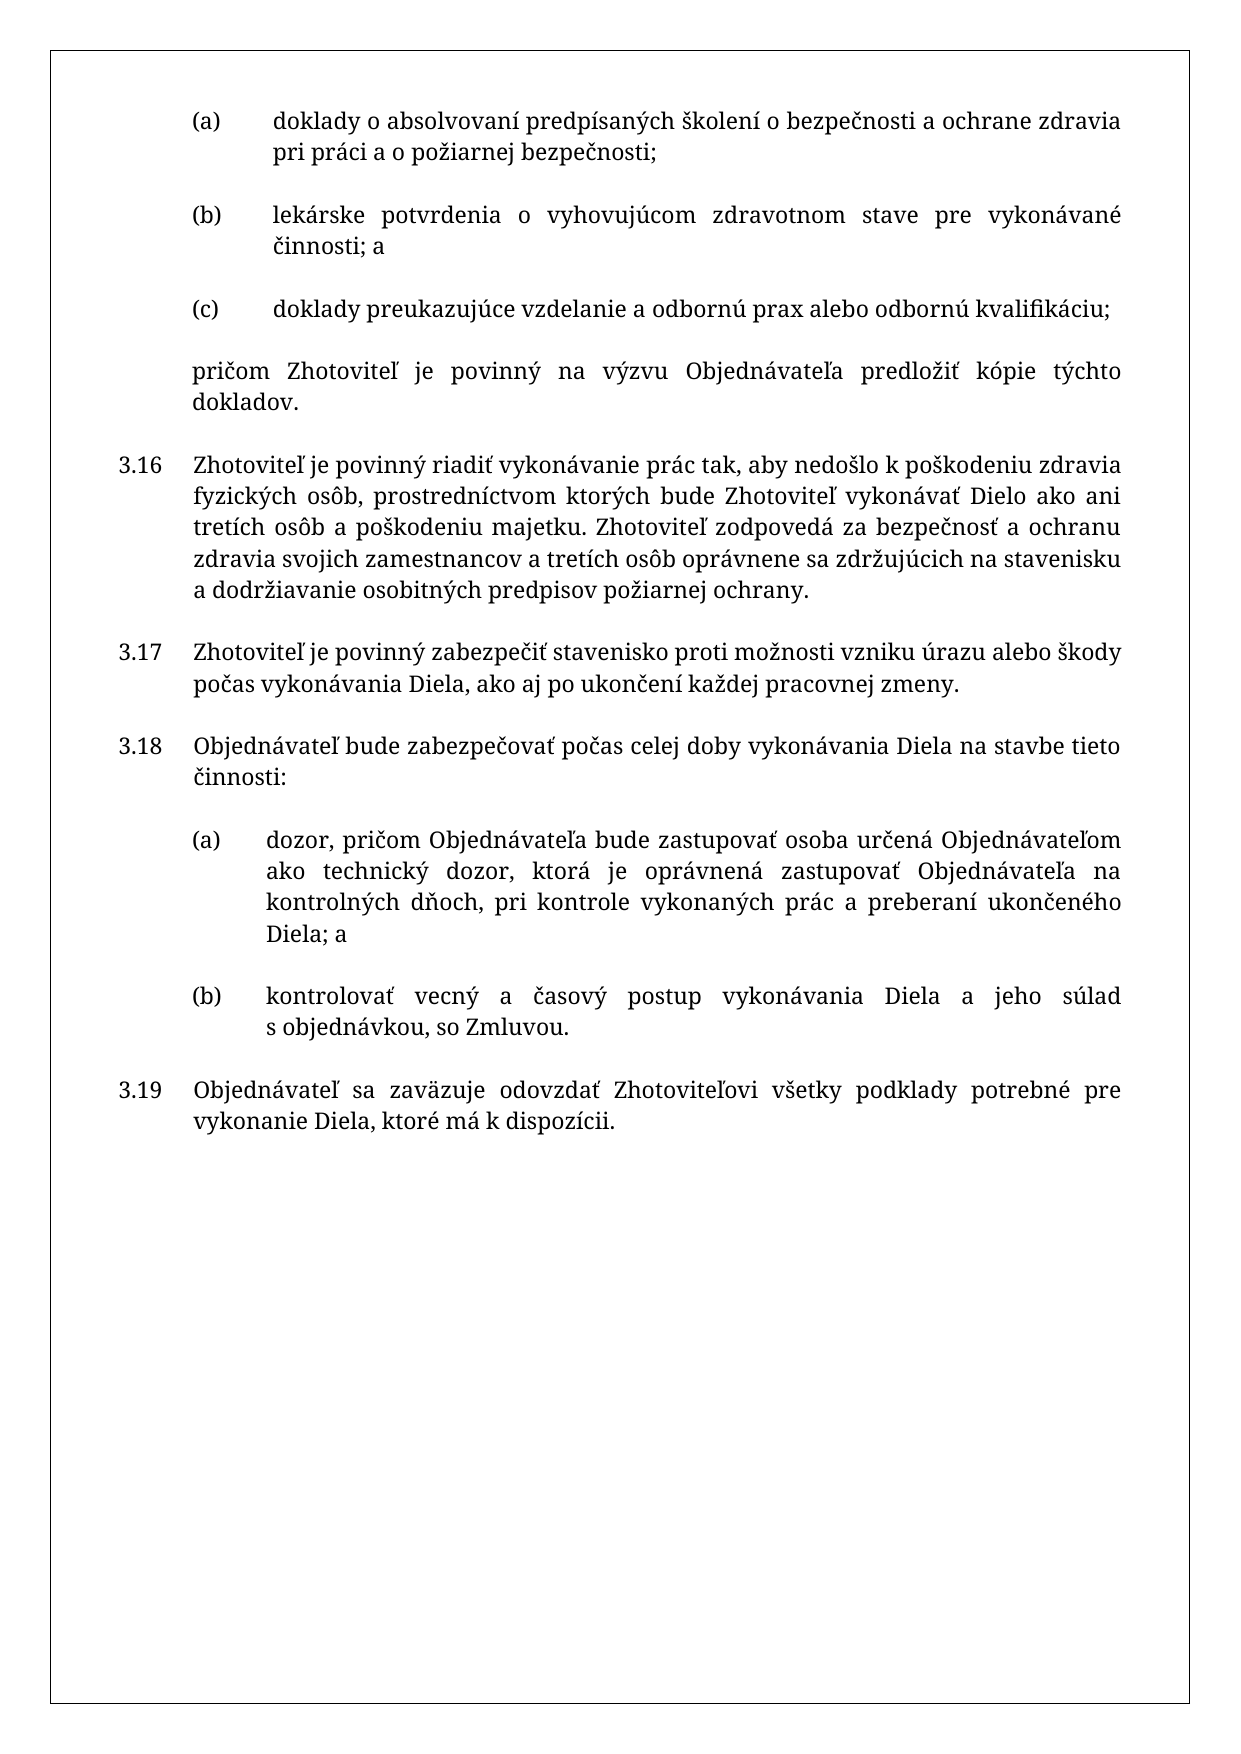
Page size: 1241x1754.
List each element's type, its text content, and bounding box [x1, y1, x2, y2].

text pričom Zhotoviteľ je povinný na výzvu Objednávateľa predložiť kópie týchto dokladov. [192, 355, 1122, 418]
list kontrolovať vecný a časový postup vykonávania Diela a jeho súlad s objednávkou, so Zmluvou. [192, 980, 1122, 1043]
list lekárske potvrdenia o vyhovujúcom zdravotnom stave pre vykonávané činnosti; a [192, 199, 1122, 261]
list dozor, pričom Objednávateľa bude zastupovať osoba určená Objednávateľom ako technický dozor, ktorá je oprávnená zastupovať Objednávateľa na kontrolných dňoch, pri kontrole vykonaných prác a preberaní ukončeného Diela; a [192, 824, 1122, 949]
list Objednávateľ bude zabezpečovať počas celej doby vykonávania Diela na stavbe tieto činnosti: [118, 730, 1122, 793]
list Zhotoviteľ je povinný zabezpečiť stavenisko proti možnosti vzniku úrazu alebo škody počas vykonávania Diela, ako aj po ukončení každej pracovnej zmeny. [118, 636, 1122, 699]
list Zhotoviteľ je povinný riadiť vykonávanie prác tak, aby nedošlo k poškodeniu zdravia fyzických osôb, prostredníctvom ktorých bude Zhotoviteľ vykonávať Dielo ako ani tretích osôb a poškodeniu majetku. Zhotoviteľ zodpovedá za bezpečnosť a ochranu zdravia svojich zamestnancov a tretích osôb oprávnene sa zdržujúcich na stavenisku a dodržiavanie osobitných predpisov požiarnej ochrany. [118, 449, 1122, 605]
list doklady o absolvovaní predpísaných školení o bezpečnosti a ochrane zdravia pri práci a o požiarnej bezpečnosti; [192, 105, 1122, 168]
list Objednávateľ sa zaväzuje odovzdať Zhotoviteľovi všetky podklady potrebné pre vykonanie Diela, ktoré má k dispozícii. [118, 1074, 1122, 1136]
list doklady preukazujúce vzdelanie a odbornú prax alebo odbornú kvalifikáciu; [192, 293, 1122, 324]
